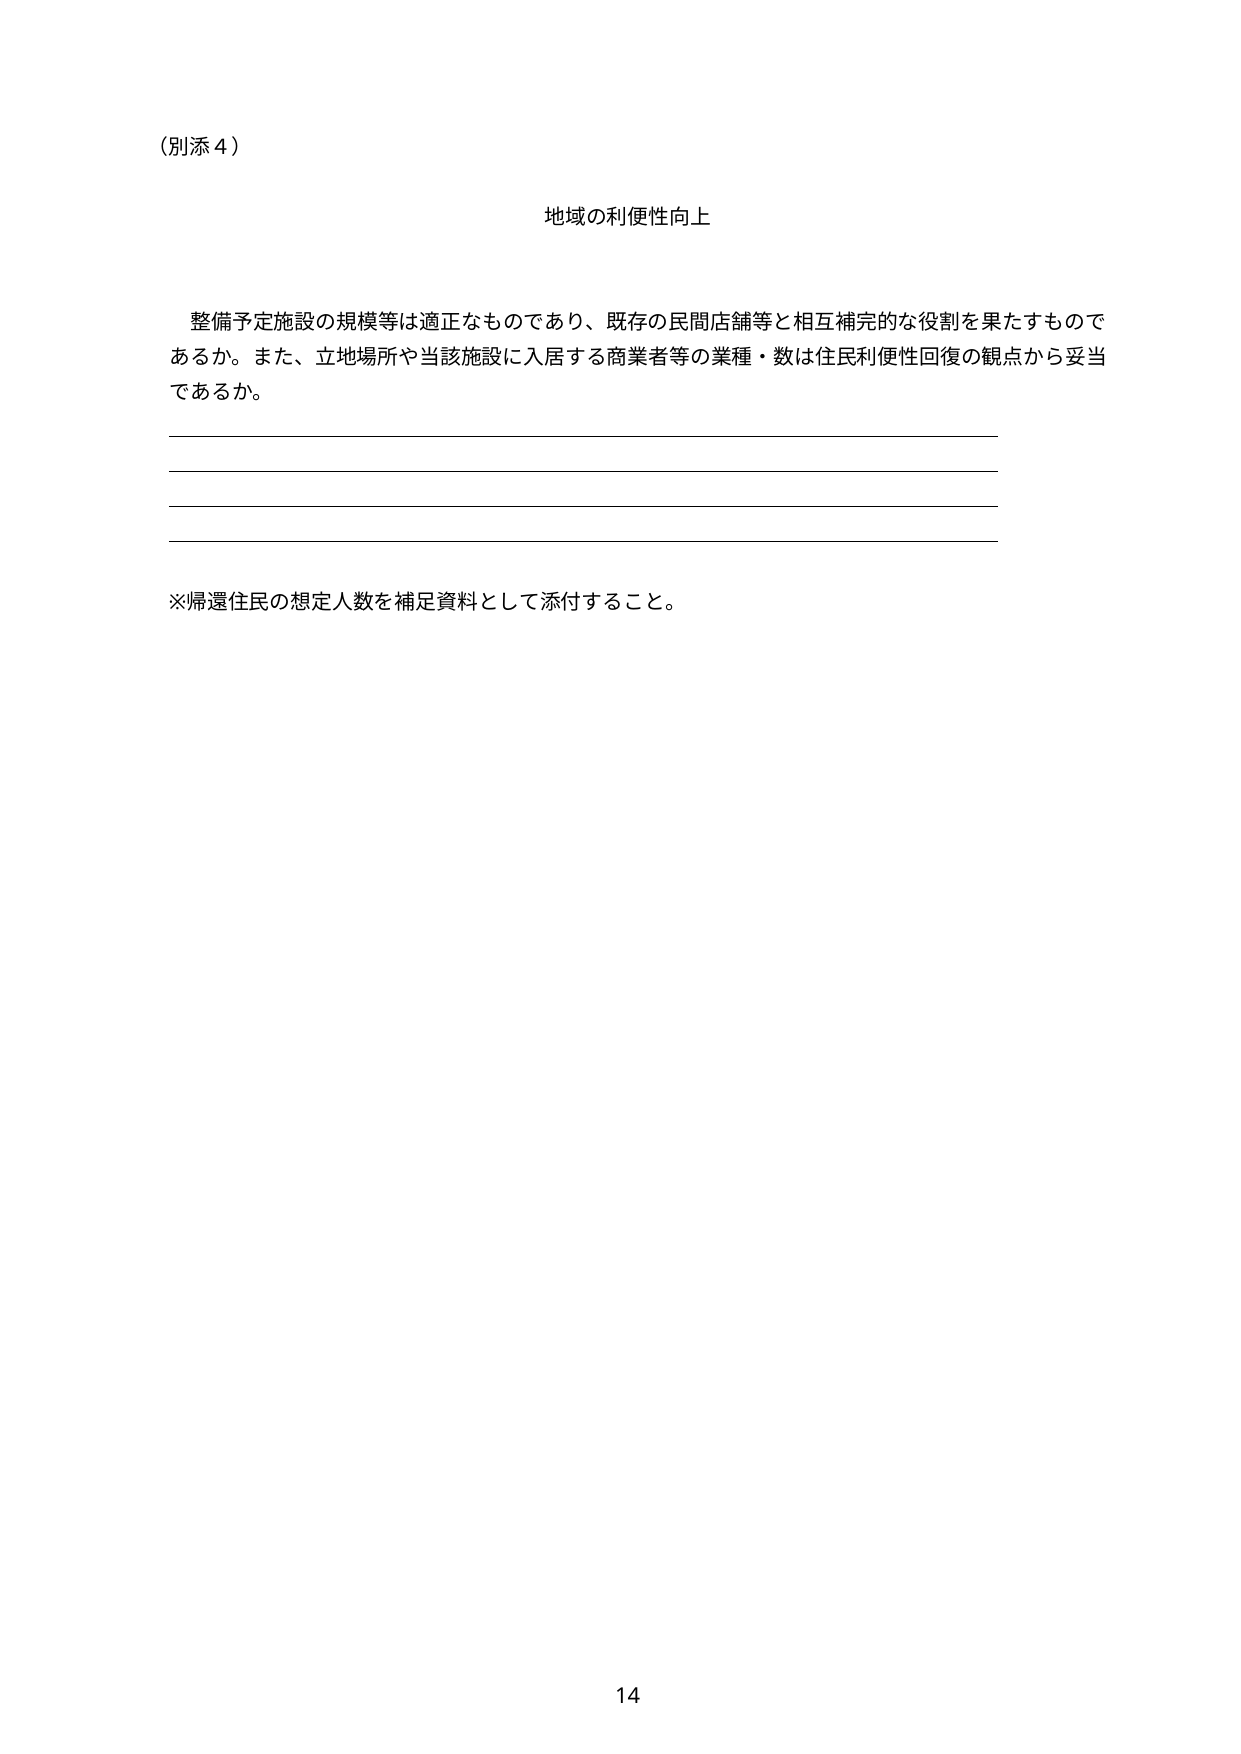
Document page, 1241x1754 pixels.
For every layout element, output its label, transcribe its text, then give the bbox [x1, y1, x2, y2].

text 地域の利便性向上 [148, 198, 1107, 233]
text （別添４） [148, 128, 1107, 163]
text 整備予定施設の規模等は適正なものであり、既存の民間店舗等と相互補完的な役割を果たすものであるか。また、立地場所や当該施設に入居する商業者等の業種・数は住民利便性回復の観点から妥当であるか。 [169, 303, 1107, 408]
text ※帰還住民の想定人数を補足資料として添付すること。 [169, 583, 1107, 618]
